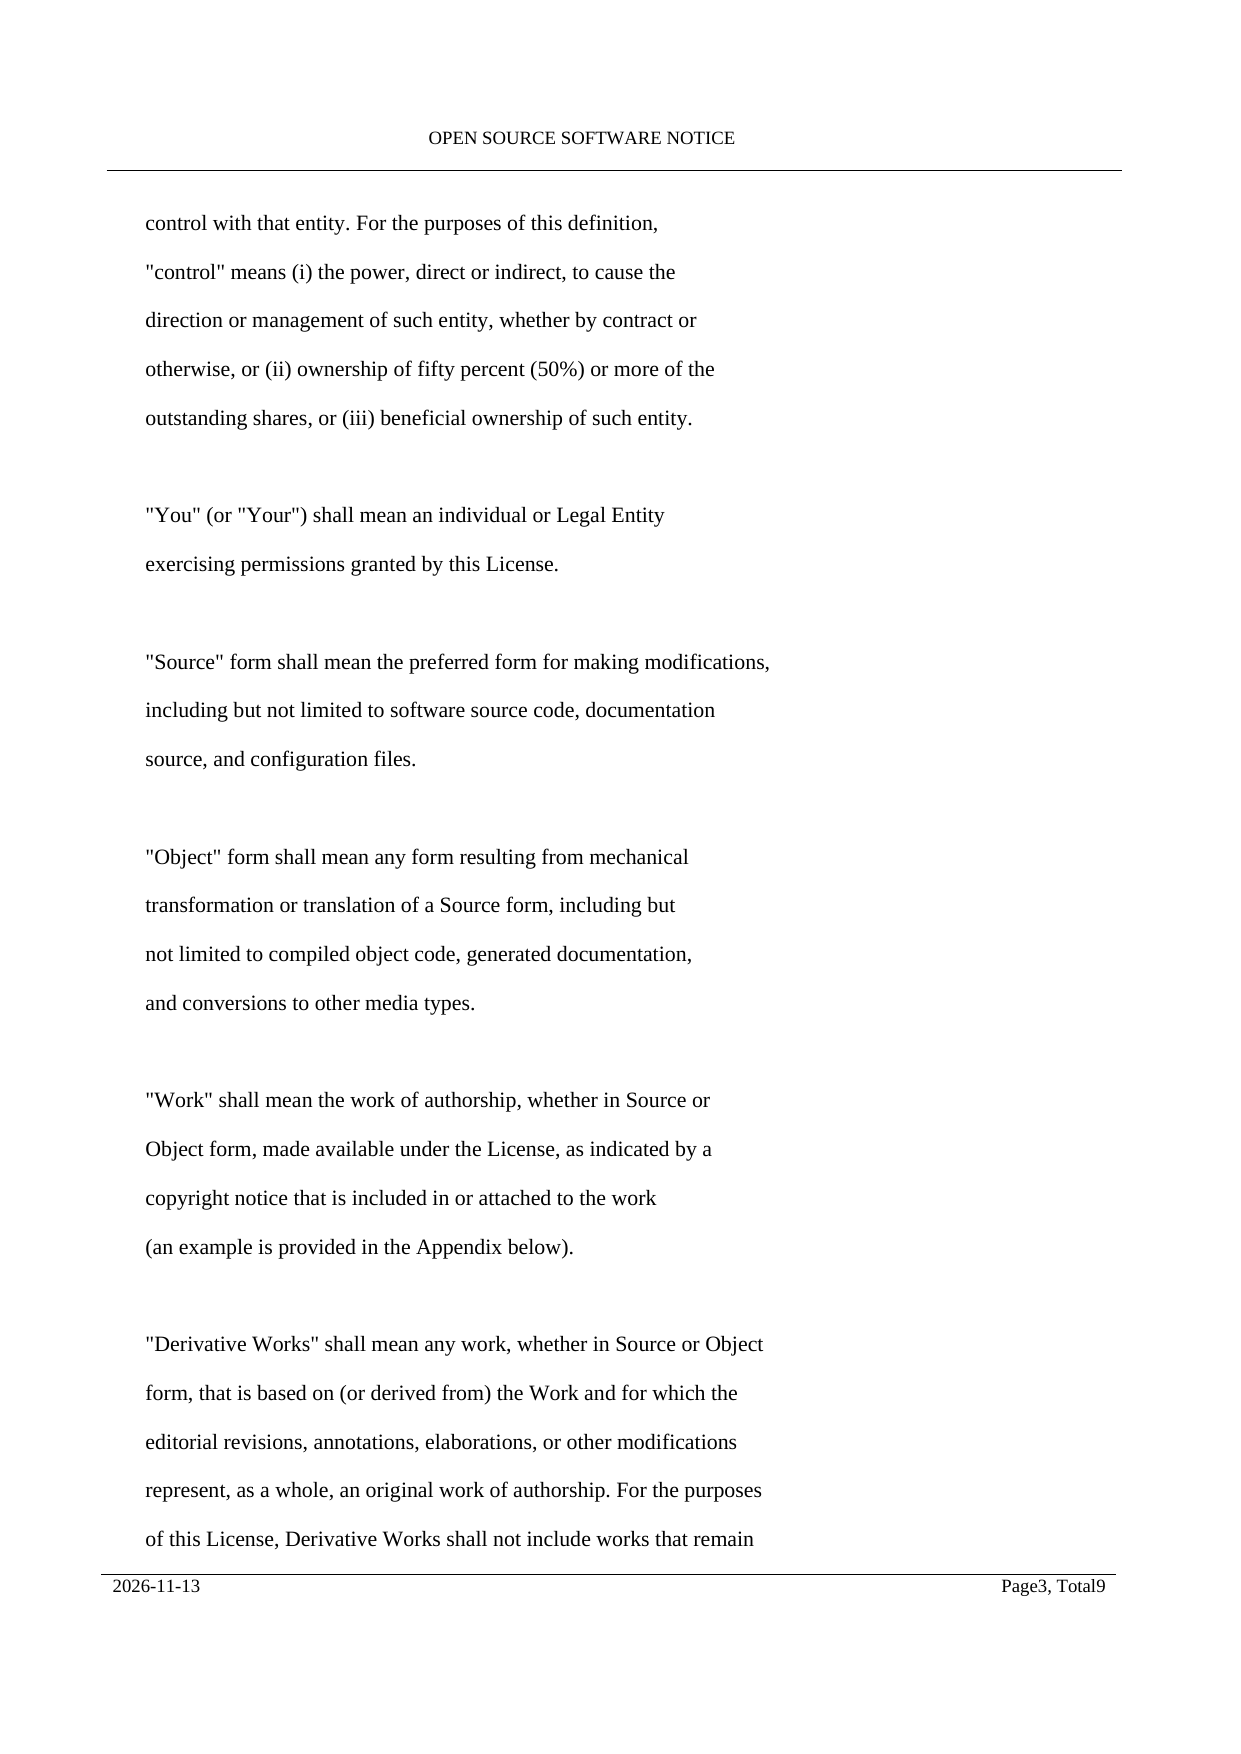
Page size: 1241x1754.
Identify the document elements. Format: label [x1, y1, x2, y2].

text [112, 206, 1128, 1555]
